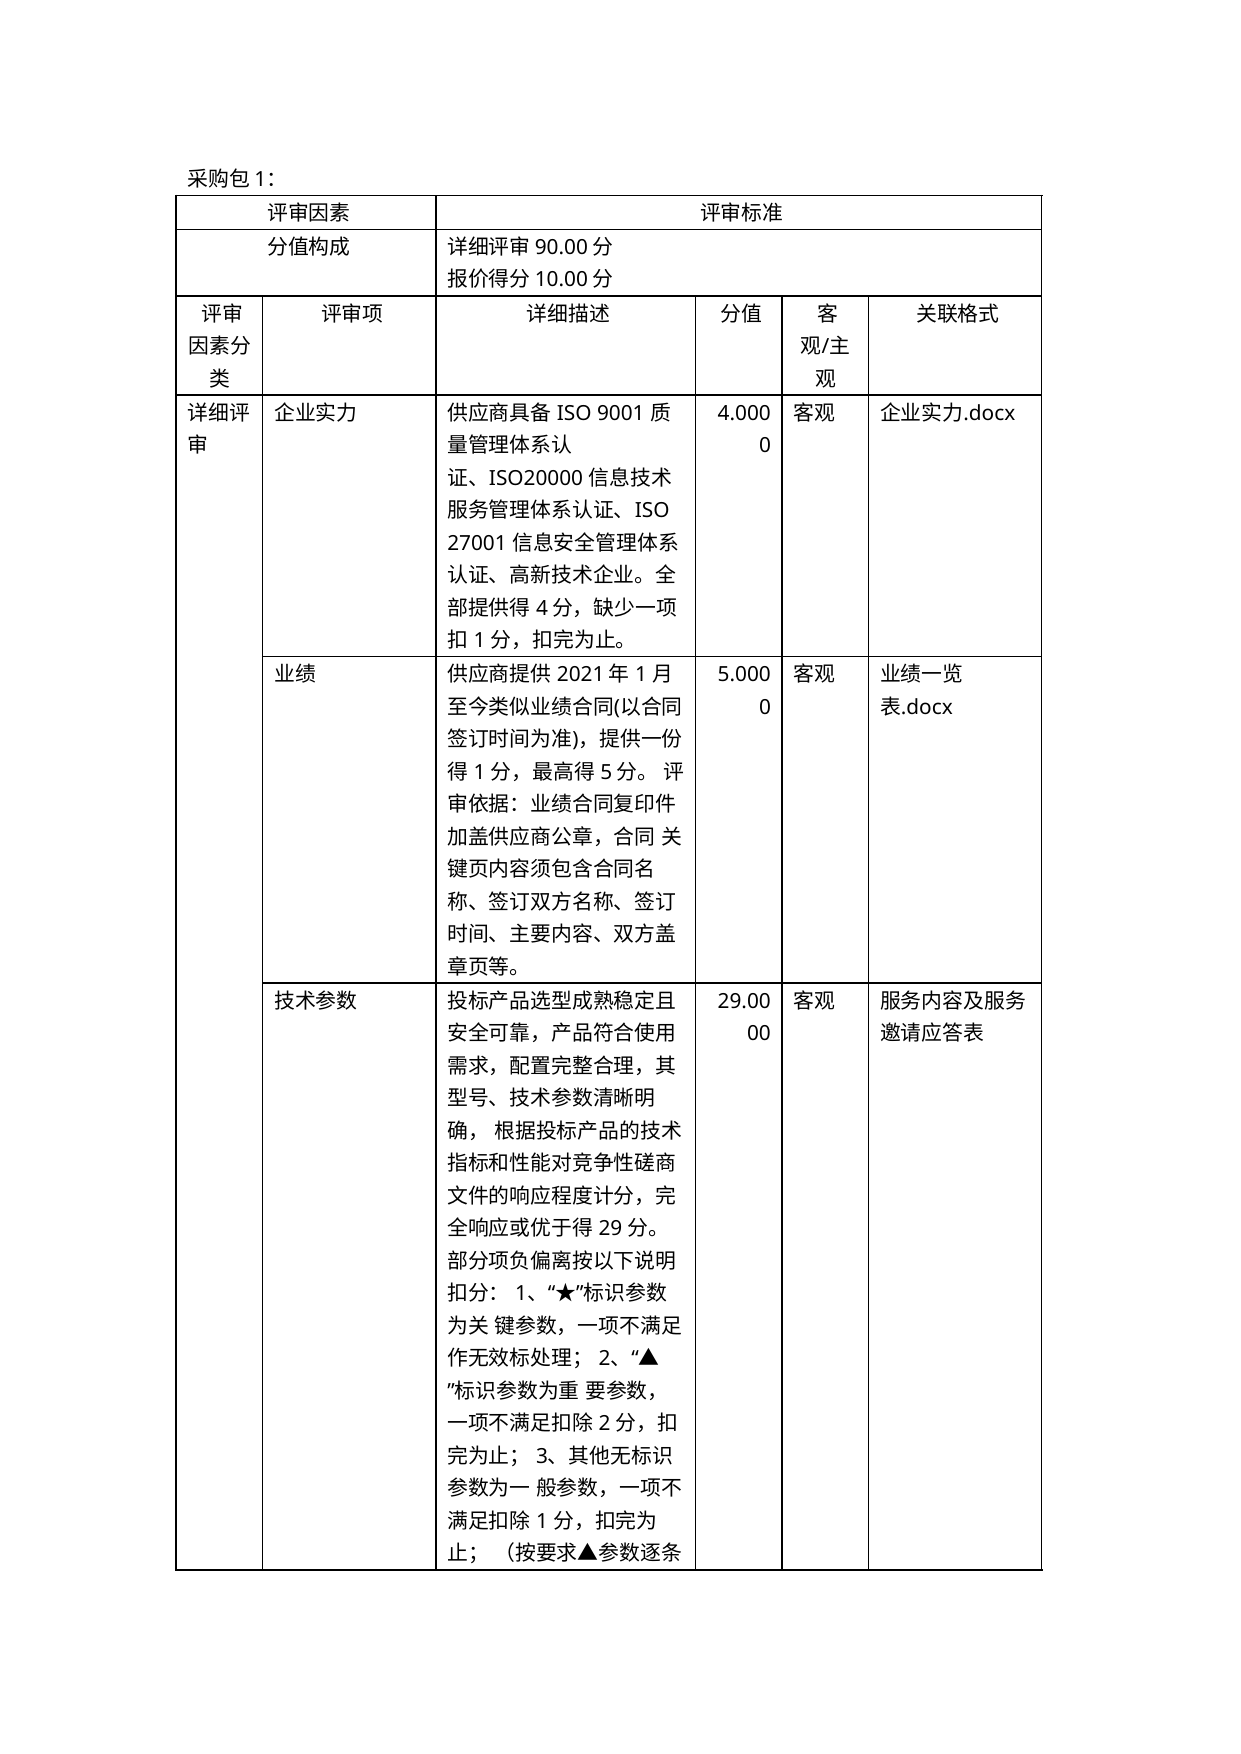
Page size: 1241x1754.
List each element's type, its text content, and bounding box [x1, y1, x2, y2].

table_header 评审因素 [177, 196, 435, 228]
table_cell 服务内容及服务邀请应答表 [869, 984, 1041, 1569]
table_cell 评审项 [263, 297, 435, 394]
table_cell 客观 [783, 657, 868, 982]
table_cell 供应商具备 ISO 9001 质量管理体系认证、ISO20000 信息技术服务管理体系认证、ISO 27001 信息安全管理体系认证、高新技术企业。全部提供得 4分，缺少一项扣 1 分，扣完为止。 [437, 396, 695, 656]
table_cell 4.0000 [696, 396, 781, 656]
table_header 评审标准 [437, 196, 1041, 228]
table_cell 企业实力.docx [869, 396, 1041, 656]
table_cell 业绩一览表.docx [869, 657, 1041, 982]
table_cell 客观 [783, 396, 868, 656]
table_cell 技术参数 [263, 984, 435, 1569]
table_cell 关联格式 [869, 297, 1041, 394]
table_cell 详细描述 [437, 297, 695, 394]
table_cell 详细评审90.00分 报价得分10.00分 [437, 230, 1041, 295]
table_cell 分值构成 [177, 230, 435, 295]
table_cell 客观 [783, 984, 868, 1569]
table_cell 5.0000 [696, 657, 781, 982]
table_cell 企业实力 [263, 396, 435, 656]
table_cell 评审因素分类 [177, 297, 262, 394]
table_cell 供应商提供 2021年 1 月 至今类似业绩合同(以合同签订时间为准)，提供一份得 1 分，最高得 5分。 评审依据：业绩合同复印件加盖供应商公章，合同 关键页内容须包含合同名称、签订双方名称、签订时间、主要内容、双方盖章页等。 [437, 657, 695, 982]
table_cell 客观/主观 [783, 297, 868, 394]
table_cell 29.0000 [696, 984, 781, 1569]
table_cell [437, 984, 695, 1569]
table_cell 详细评审 [177, 396, 262, 1569]
table_cell 分值 [696, 297, 781, 394]
text 采购包1： [187, 162, 1053, 194]
table_cell 业绩 [263, 657, 435, 982]
